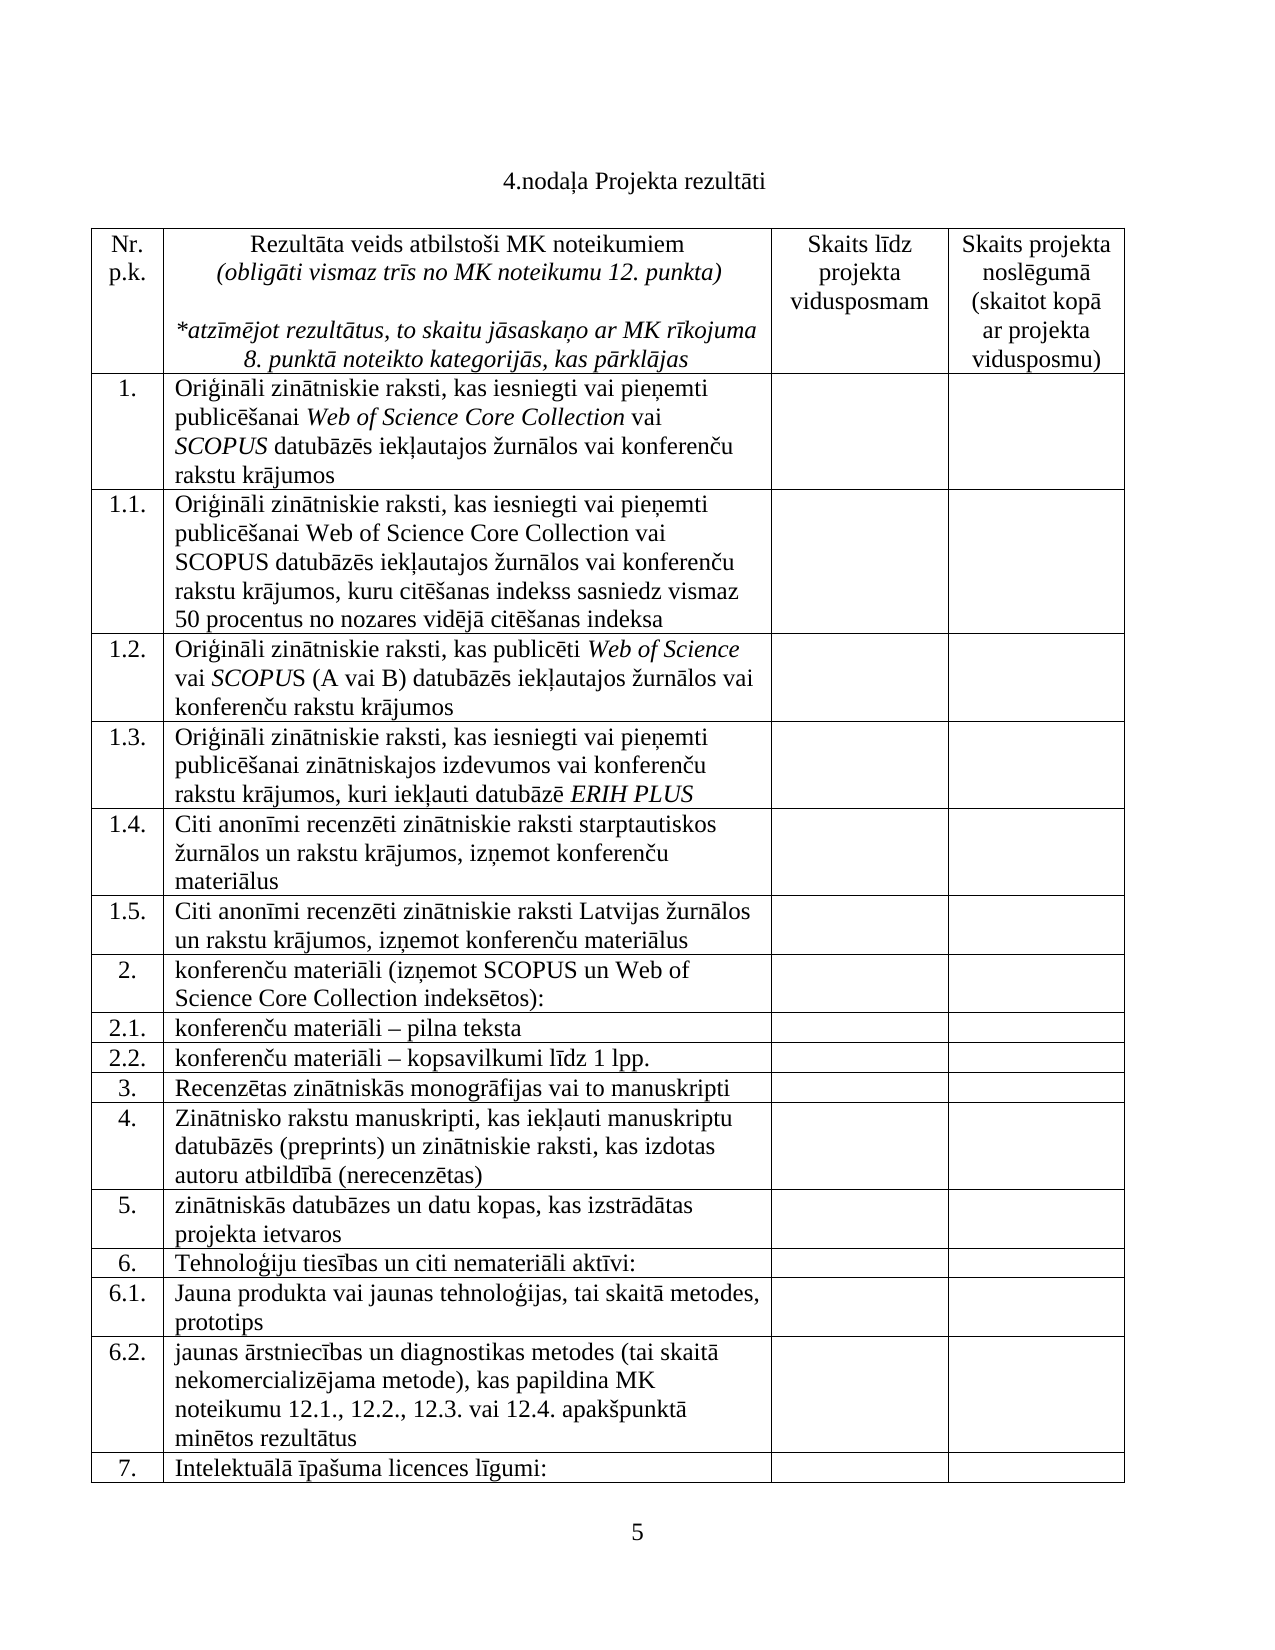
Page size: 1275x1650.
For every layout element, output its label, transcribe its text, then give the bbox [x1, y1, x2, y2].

table_cell [949, 1278, 1124, 1336]
table_cell 6.1. [92, 1278, 163, 1336]
table_cell [949, 1103, 1124, 1189]
table_cell [772, 1337, 948, 1452]
table_cell [772, 490, 948, 633]
table_cell [949, 1337, 1124, 1452]
table_cell Intelektuālā īpašuma licences līgumi: [164, 1453, 771, 1482]
table_header Skaits projekta noslēgumā (skaitot kopā ar projekta vidusposmu) [949, 229, 1124, 372]
table_cell [949, 1453, 1124, 1482]
table_cell Jauna produkta vai jaunas tehnoloģijas, tai skaitā metodes, prototips [164, 1278, 771, 1336]
table_cell jaunas ārstniecības un diagnostikas metodes (tai skaitā nekomercializējama metode), kas papildina MK noteikumu 12.1., 12.2., 12.3. vai 12.4. apakšpunktā minētos rezultātus [164, 1337, 771, 1452]
table_cell 1.1. [92, 490, 163, 633]
table_cell 2. [92, 955, 163, 1012]
table_cell Zinātnisko rakstu manuskripti, kas iekļauti manuskriptu datubāzēs (preprints) un zinātniskie raksti, kas izdotas autoru atbildībā (nerecenzētas) [164, 1103, 771, 1189]
table_cell 1. [92, 374, 163, 488]
table_cell [772, 896, 948, 954]
table_cell 4. [92, 1103, 163, 1189]
table_cell 1.3. [92, 722, 163, 808]
table_cell [772, 1453, 948, 1482]
table_cell 6.2. [92, 1337, 163, 1452]
table_cell [772, 1190, 948, 1247]
table_cell [949, 1043, 1124, 1072]
table_cell 1.5. [92, 896, 163, 954]
table_cell [772, 1013, 948, 1042]
table_cell [949, 722, 1124, 808]
table_cell 6. [92, 1249, 163, 1277]
table_cell zinātniskās datubāzes un datu kopas, kas izstrādātas projekta ietvaros [164, 1190, 771, 1247]
table_cell [949, 1190, 1124, 1247]
table_cell Citi anonīmi recenzēti zinātniskie raksti starptautiskos žurnālos un rakstu krājumos, izņemot konferenču materiālus [164, 809, 771, 895]
table_cell Tehnoloģiju tiesības un citi nemateriāli aktīvi: [164, 1249, 771, 1277]
table_cell [949, 955, 1124, 1012]
table_cell Oriģināli zinātniskie raksti, kas publicēti Web of Science vai SCOPUS (A vai B) datubāzēs iekļautajos žurnālos vai konferenču rakstu krājumos [164, 634, 771, 721]
table_cell [949, 374, 1124, 488]
table_cell [772, 809, 948, 895]
table_cell [772, 1043, 948, 1072]
table_cell 1.4. [92, 809, 163, 895]
table_cell [772, 1103, 948, 1189]
table_cell konferenču materiāli – pilna teksta [164, 1013, 771, 1042]
table_cell 2.2. [92, 1043, 163, 1072]
table_cell Oriģināli zinātniskie raksti, kas iesniegti vai pieņemti publicēšanai zinātniskajos izdevumos vai konferenču rakstu krājumos, kuri iekļauti datubāzē ERIH PLUS [164, 722, 771, 808]
table_cell [949, 634, 1124, 721]
table_cell [949, 490, 1124, 633]
table_cell 7. [92, 1453, 163, 1482]
table_cell konferenču materiāli – kopsavilkumi līdz 1 lpp. [164, 1043, 771, 1072]
table_cell Recenzētas zinātniskās monogrāfijas vai to manuskripti [164, 1073, 771, 1102]
table_cell Citi anonīmi recenzēti zinātniskie raksti Latvijas žurnālos un rakstu krājumos, izņemot konferenču materiālus [164, 896, 771, 954]
table_cell konferenču materiāli (izņemot SCOPUS un Web of Science Core Collection indeksētos): [164, 955, 771, 1012]
table_cell 2.1. [92, 1013, 163, 1042]
table_cell [949, 896, 1124, 954]
table_cell [772, 955, 948, 1012]
table_cell 3. [92, 1073, 163, 1102]
table_cell Oriģināli zinātniskie raksti, kas iesniegti vai pieņemti publicēšanai Web of Science Core Collection vai SCOPUS datubāzēs iekļautajos žurnālos vai konferenču rakstu krājumos [164, 374, 771, 488]
table_cell [772, 634, 948, 721]
table_cell [772, 1278, 948, 1336]
table_cell 1.2. [92, 634, 163, 721]
table_cell [772, 722, 948, 808]
table_cell [949, 809, 1124, 895]
table_cell [772, 374, 948, 488]
table_cell Oriģināli zinātniskie raksti, kas iesniegti vai pieņemti publicēšanai Web of Science Core Collection vai SCOPUS datubāzēs iekļautajos žurnālos vai konferenču rakstu krājumos, kuru citēšanas indekss sasniedz vismaz 50 procentus no nozares vidējā citēšanas indeksa [164, 490, 771, 633]
table_header Nr. p.k. [92, 229, 163, 372]
table_header Skaits līdz projekta vidusposmam [772, 229, 948, 372]
table_cell [949, 1013, 1124, 1042]
table_cell [772, 1073, 948, 1102]
table_header Rezultāta veids atbilstoši MK noteikumiem (obligāti vismaz trīs no MK noteikumu 12. punkta) *atzīmējot rezultātus, to skaitu jāsaskaņo ar MK rīkojuma 8. punktā noteikto kategorijās, kas pārklājas [164, 229, 771, 372]
subtitle 4.nodaļa Projekta rezultāti [150, 166, 1125, 194]
table_cell [949, 1073, 1124, 1102]
table_cell [949, 1249, 1124, 1277]
table_cell [772, 1249, 948, 1277]
table_cell 5. [92, 1190, 163, 1247]
